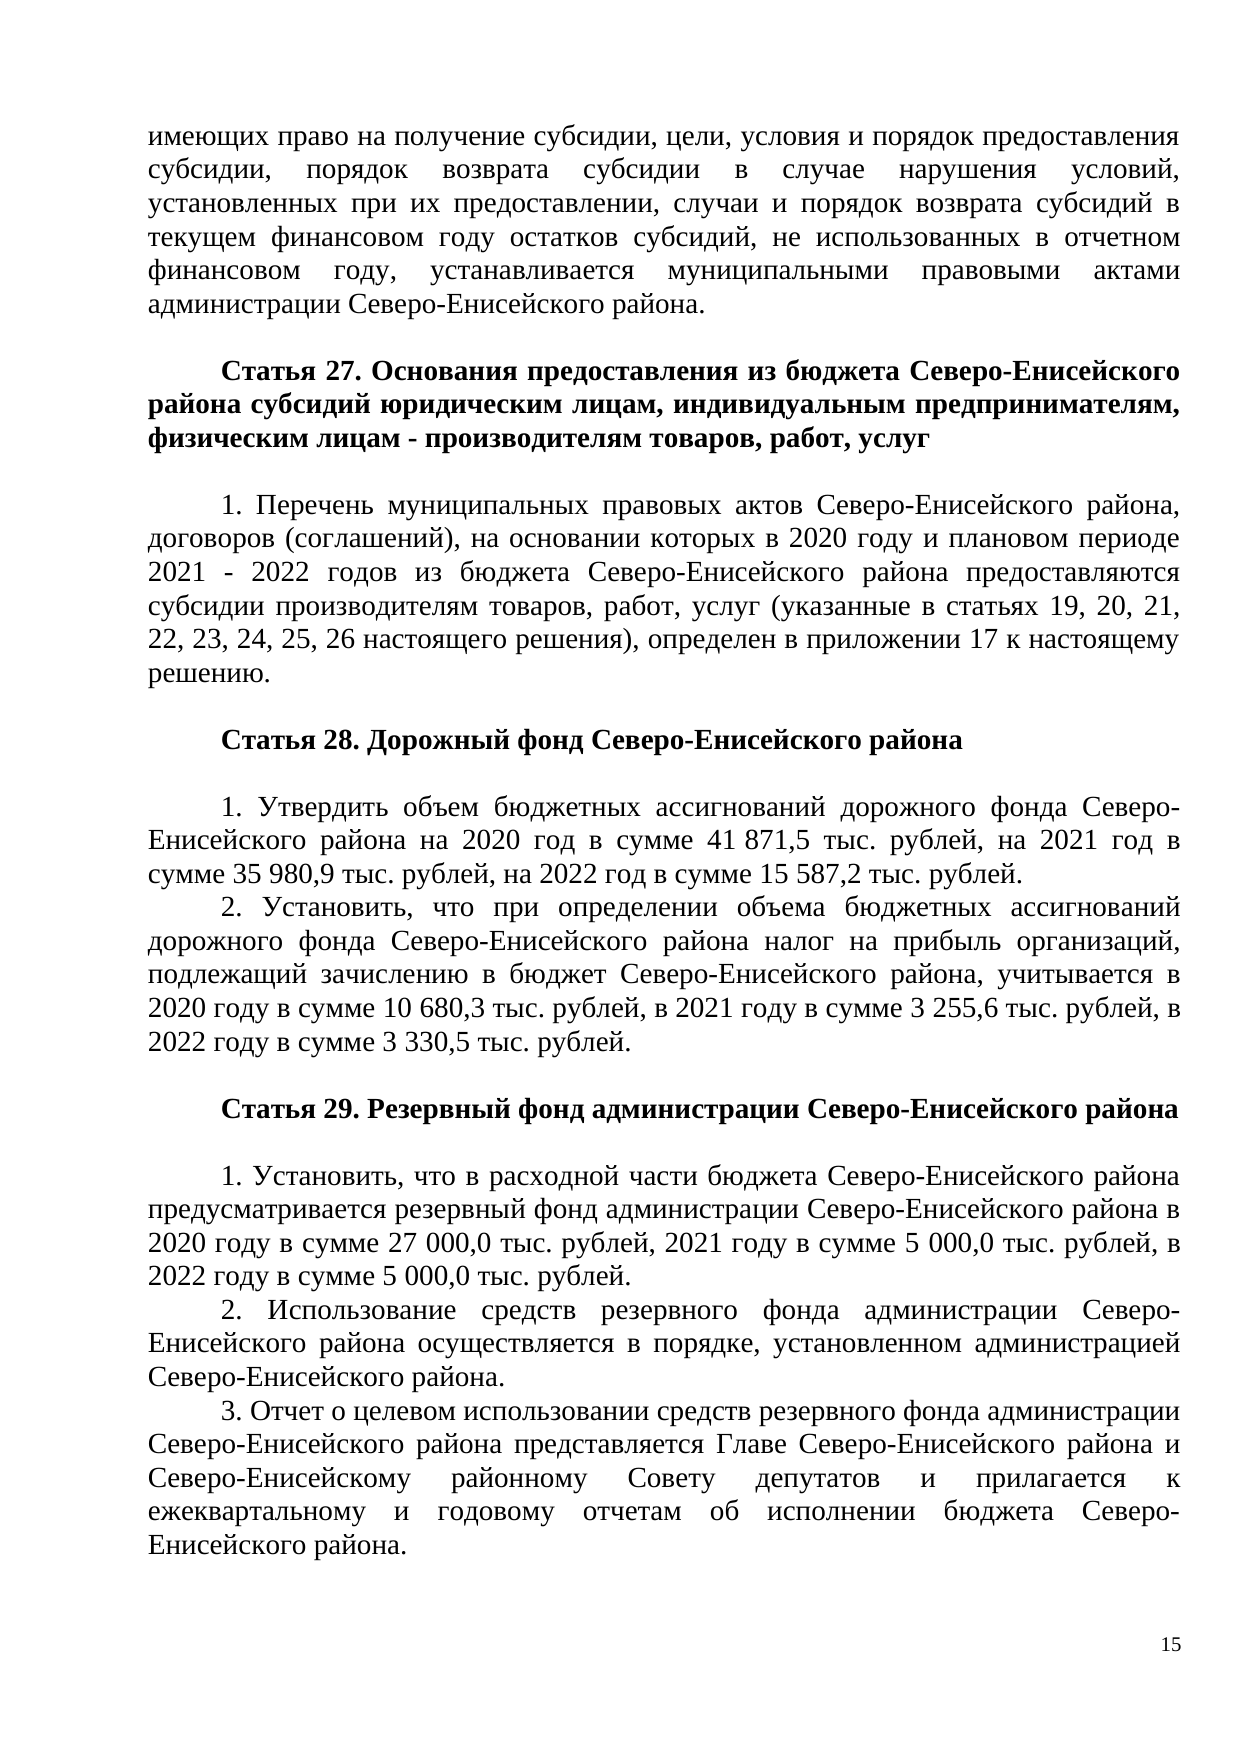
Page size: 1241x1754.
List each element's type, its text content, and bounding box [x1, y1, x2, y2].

text 1. Утвердить объем бюджетных ассигнований дорожного фонда Северо-Енисейского района на 2020 год в сумме 41 871,5 тыс. рублей, на 2021 год в сумме 35 980,9 тыс. рублей, на 2022 год в сумме 15 587,2 тыс. рублей. [148, 789, 1181, 889]
text 1. Установить, что в расходной части бюджета Северо-Енисейского района предусматривается резервный фонд администрации Северо-Енисейского района в 2020 году в сумме 27 000,0 тыс. рублей, 2021 году в сумме 5 000,0 тыс. рублей, в 2022 году в сумме 5 000,0 тыс. рублей. [148, 1158, 1181, 1292]
text Статья 28. Дорожный фонд Северо-Енисейского района [148, 722, 1181, 755]
text 3. Отчет о целевом использовании средств резервного фонда администрации Северо-Енисейского района представляется Главе Северо-Енисейского района и Северо-Енисейскому районному Совету депутатов и прилагается к ежеквартальному и годовому отчетам об исполнении бюджета Северо-Енисейского района. [148, 1393, 1181, 1560]
text 1. Перечень муниципальных правовых актов Северо-Енисейского района, договоров (соглашений), на основании которых в 2020 году и плановом периоде 2021 - 2022 годов из бюджета Северо-Енисейского района предоставляются субсидии производителям товаров, работ, услуг (указанные в статьях 19, 20, 21, 22, 23, 24, 25, 26 настоящего решения), определен в приложении 17 к настоящему решению. [148, 487, 1181, 688]
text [148, 118, 1181, 319]
text Статья 27. Основания предоставления из бюджета Северо-Енисейского района субсидий юридическим лицам, индивидуальным предпринимателям, физическим лицам - производителям товаров, работ, услуг [148, 353, 1181, 453]
text 2. Установить, что при определении объема бюджетных ассигнований дорожного фонда Северо-Енисейского района налог на прибыль организаций, подлежащий зачислению в бюджет Северо-Енисейского района, учитывается в 2020 году в сумме 10 680,3 тыс. рублей, в 2021 году в сумме 3 255,6 тыс. рублей, в 2022 году в сумме 3 330,5 тыс. рублей. [148, 889, 1181, 1057]
text 2. Использование средств резервного фонда администрации Северо-Енисейского района осуществляется в порядке, установленном администрацией Северо-Енисейского района. [148, 1292, 1181, 1393]
text Статья 29. Резервный фонд администрации Северо-Енисейского района [148, 1091, 1181, 1124]
